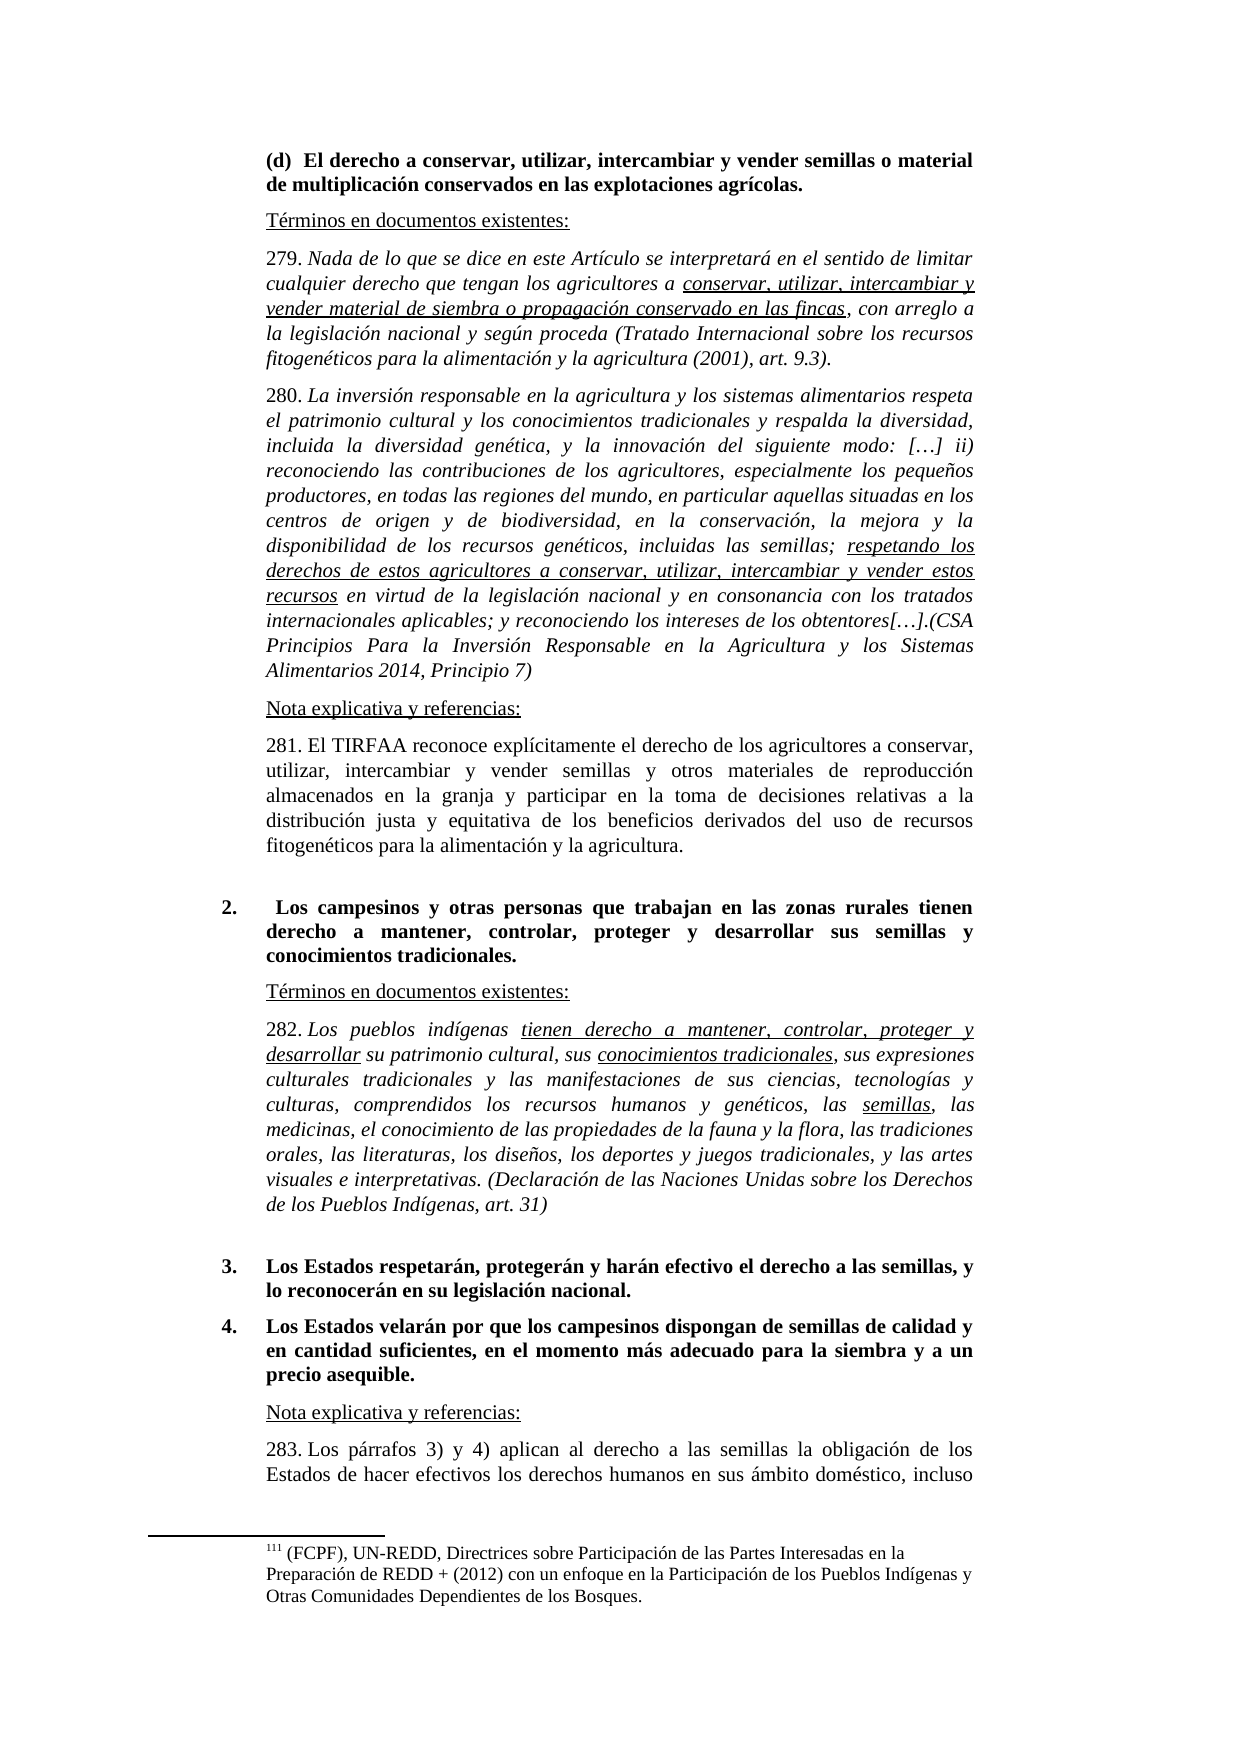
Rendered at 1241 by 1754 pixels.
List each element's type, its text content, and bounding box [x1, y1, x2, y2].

text La inversión responsable en la agricultura y los sistemas alimentarios respeta el patrimonio cultural y los conocimientos tradicionales y respalda la diversidad, incluida la diversidad genética, y la innovación del siguiente modo: […] ii) reconociendo las contribuciones de los agricultores, especialmente los pequeños productores, en todas las regiones del mundo, en particular aquellas situadas en los centros de origen y de biodiversidad, en la conservación, la mejora y la disponibilidad de los recursos genéticos, incluidas las semillas; respetando los derechos de estos agricultores a conservar, utilizar, intercambiar y vender estos recursos en virtud de la legislación nacional y en consonancia con los tratados internacionales aplicables; y reconociendo los intereses de los obtentores[…].(CSA Principios Para la Inversión Responsable en la Agricultura y los Sistemas Alimentarios 2014, Principio 7) [266, 382, 974, 579]
text Términos en documentos existentes: [266, 979, 974, 1003]
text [266, 1436, 974, 1486]
text Nada de lo que se dice en este Artículo se interpretará en el sentido de limitar cualquier derecho que tengan los agricultores a conservar, utilizar, intercambiar y vender material de siembra o propagación conservado en las fincas, con arreglo a la legislación nacional y según proceda (Tratado Internacional sobre los recursos fitogenéticos para la alimentación y la agricultura (2001), art. 9.3). [266, 245, 974, 370]
text La inversión responsable en la agricultura y los sistemas alimentarios respeta el patrimonio cultural y los conocimientos tradicionales y respalda la diversidad, incluida la diversidad genética, y la innovación del siguiente modo: […] ii) reconociendo las contribuciones de los agricultores, especialmente los pequeños productores, en todas las regiones del mundo, en particular aquellas situadas en los centros de origen y de biodiversidad, en la conservación, la mejora y la disponibilidad de los recursos genéticos, incluidas las semillas; respetando los derechos de estos agricultores a conservar, utilizar, intercambiar y vender estos recursos en virtud de la legislación nacional y en consonancia con los tratados internacionales aplicables; y reconociendo los intereses de los obtentores[…].(CSA Principios Para la Inversión Responsable en la Agricultura y los Sistemas Alimentarios 2014, Principio 7) [266, 580, 974, 682]
text 3. Los Estados respetarán, protegerán y harán efectivo el derecho a las semillas, y lo reconocerán en su legislación nacional. [221, 1253, 974, 1302]
text Los pueblos indígenas tienen derecho a mantener, controlar, proteger y desarrollar su patrimonio cultural, sus conocimientos tradicionales, sus expresiones culturales tradicionales y las manifestaciones de sus ciencias, tecnologías y culturas, comprendidos los recursos humanos y genéticos, las semillas, las medicinas, el conocimiento de las propiedades de la fauna y la flora, las tradiciones orales, las literaturas, los diseños, los deportes y juegos tradicionales, y las artes visuales e interpretativas. (Declaración de las Naciones Unidas sobre los Derechos de los Pueblos Indígenas, art. 31) [266, 1016, 974, 1216]
text 2. Los campesinos y otras personas que trabajan en las zonas rurales tienen derecho a mantener, controlar, proteger y desarrollar sus semillas y conocimientos tradicionales. [221, 895, 974, 967]
text Nota explicativa y referencias: [192, 695, 974, 720]
text Nota explicativa y referencias: [192, 1399, 974, 1424]
text El TIRFAA reconoce explícitamente el derecho de los agricultores a conservar, utilizar, intercambiar y vender semillas y otros materiales de reproducción almacenados en la granja y participar en la toma de decisiones relativas a la distribución justa y equitativa de los beneficios derivados del uso de recursos fitogenéticos para la alimentación y la agricultura. [266, 732, 974, 857]
text 4. Los Estados velarán por que los campesinos dispongan de semillas de calidad y en cantidad suficientes, en el momento más adecuado para la siembra y a un precio asequible. [221, 1314, 974, 1386]
text (d) El derecho a conservar, utilizar, intercambiar y vender semillas o material de multiplicación conservados en las explotaciones agrícolas. [221, 148, 974, 196]
text Términos en documentos existentes: [266, 208, 974, 232]
